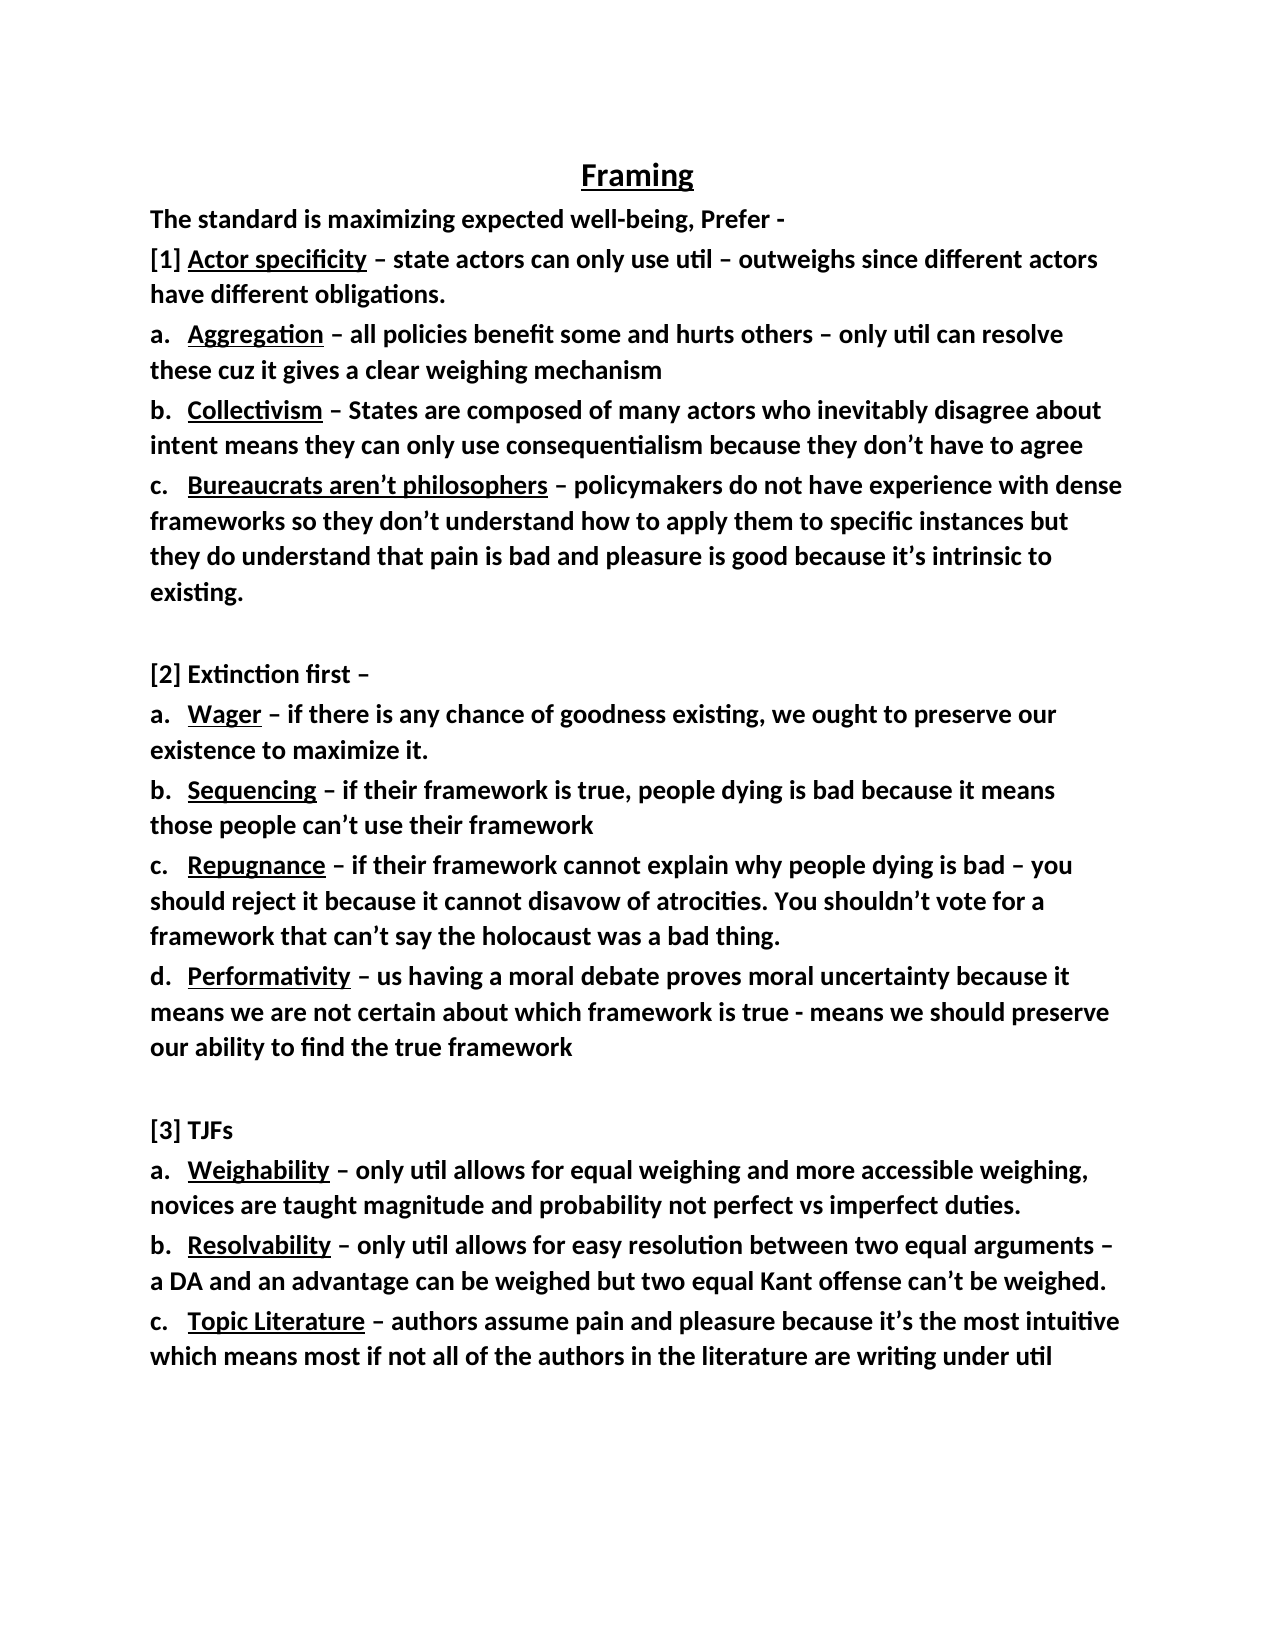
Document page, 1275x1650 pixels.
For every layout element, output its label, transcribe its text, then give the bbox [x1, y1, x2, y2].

subtitle Performativity – us having a moral debate proves moral uncertainty because it means we are not certain about which framework is true - means we should preserve our ability to find the true framework [150, 959, 1125, 1064]
subtitle Weighability – only util allows for equal weighing and more accessible weighing, novices are taught magnitude and probability not perfect vs imperfect duties. [150, 1153, 1125, 1222]
subtitle Sequencing – if their framework is true, people dying is bad because it means those people can’t use their framework [150, 773, 1125, 842]
subtitle The standard is maximizing expected well-being, Prefer - [150, 202, 1125, 235]
subtitle [3] TJFs [150, 1113, 1125, 1146]
subtitle Wager – if there is any chance of goodness existing, we ought to preserve our existence to maximize it. [150, 697, 1125, 766]
subtitle Resolvability – only util allows for easy resolution between two equal arguments – a DA and an advantage can be weighed but two equal Kant offense can’t be weighed. [150, 1228, 1125, 1297]
subtitle Framing [150, 154, 1125, 195]
subtitle Topic Literature – authors assume pain and pleasure because it’s the most intuitive which means most if not all of the authors in the literature are writing under util [150, 1304, 1125, 1372]
subtitle Repugnance – if their framework cannot explain why people dying is bad – you should reject it because it cannot disavow of atrocities. You shouldn’t vote for a framework that can’t say the holocaust was a bad thing. [150, 848, 1125, 953]
subtitle Bureaucrats aren’t philosophers – policymakers do not have experience with dense frameworks so they don’t understand how to apply them to specific instances but they do understand that pain is bad and pleasure is good because it’s intrinsic to existing. [150, 468, 1125, 608]
subtitle [2] Extinction first – [150, 658, 1125, 691]
subtitle [1] Actor specificity – state actors can only use util – outweighs since different actors have different obligations. [150, 242, 1125, 311]
subtitle Aggregation – all policies benefit some and hurts others – only util can resolve these cuz it gives a clear weighing mechanism [150, 317, 1125, 386]
subtitle Collectivism – States are composed of many actors who inevitably disagree about intent means they can only use consequentialism because they don’t have to agree [150, 393, 1125, 462]
